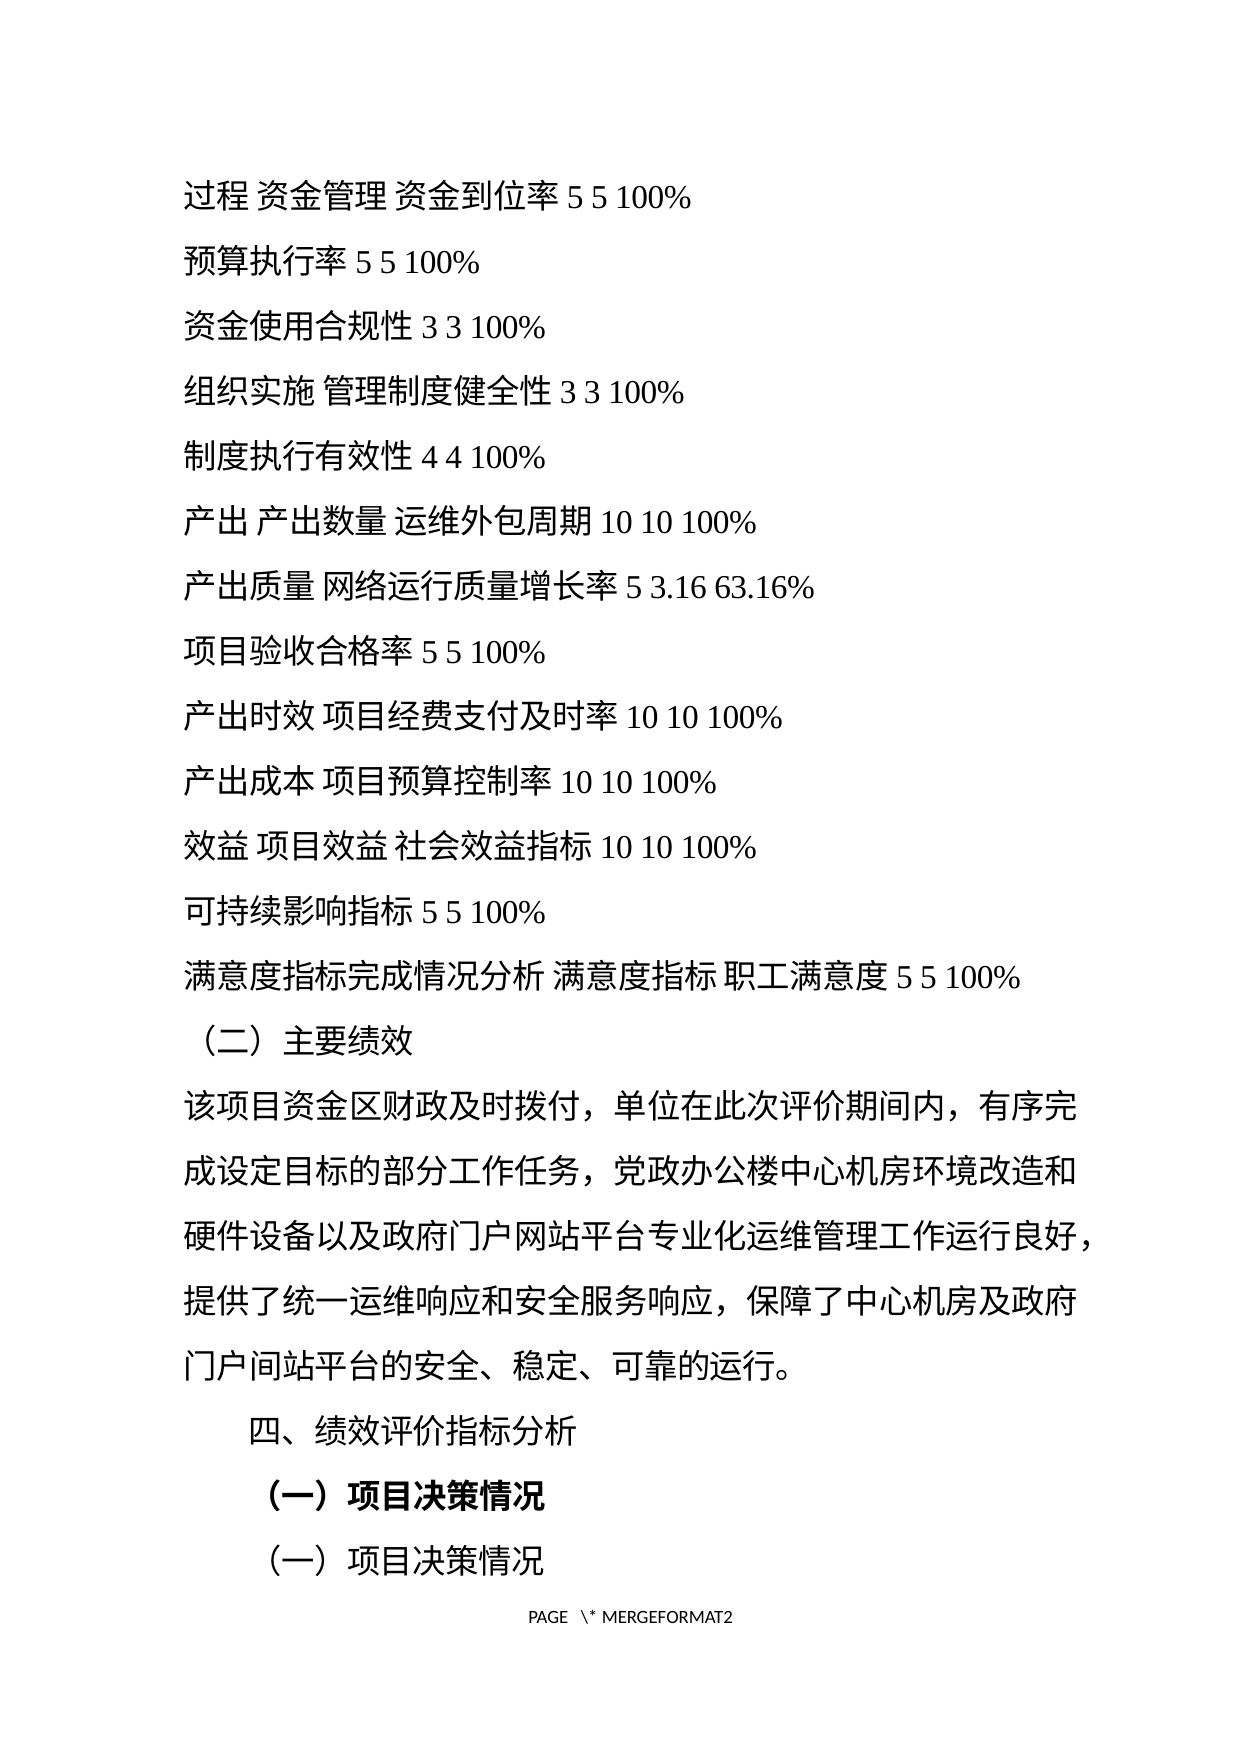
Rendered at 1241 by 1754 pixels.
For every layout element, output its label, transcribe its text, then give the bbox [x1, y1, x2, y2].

text 四、绩效评价指标分析 [183, 1397, 1078, 1462]
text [183, 1527, 1078, 1592]
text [183, 162, 1078, 1397]
text （一）项目决策情况 [183, 1462, 1078, 1527]
